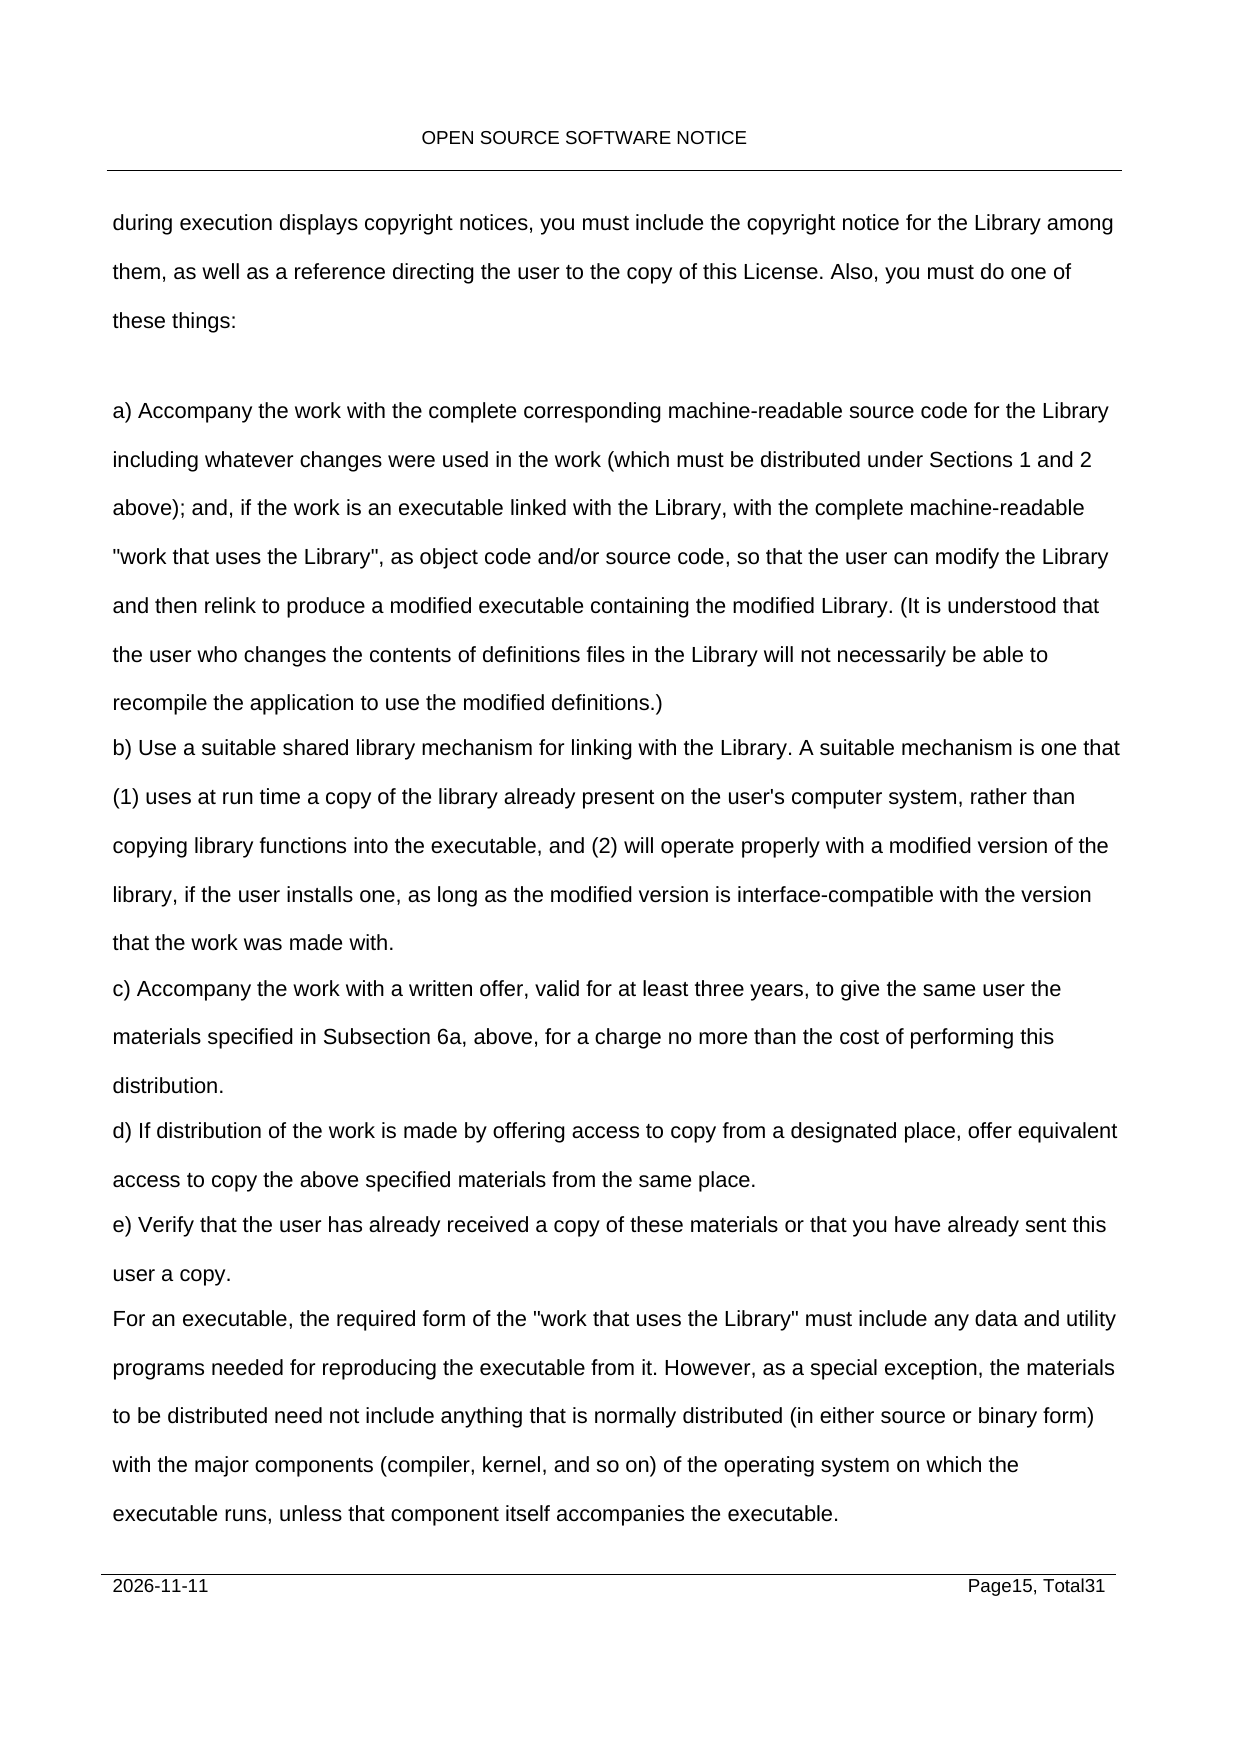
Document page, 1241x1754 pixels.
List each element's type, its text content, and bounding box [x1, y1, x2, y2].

text a) Accompany the work with the complete corresponding machine-readable source code for the Library including whatever changes were used in the work (which must be distributed under Sections 1 and 2 above); and, if the work is an executable linked with the Library, with the complete machine-readable "work that uses the Library", as object code and/or source code, so that the user can modify the Library and then relink to produce a modified executable containing the modified Library. (It is understood that the user who changes the contents of definitions files in the Library will not necessarily be able to recompile the application to use the modified definitions.) [112, 394, 1128, 719]
text b) Use a suitable shared library mechanism for linking with the Library. A suitable mechanism is one that (1) uses at run time a copy of the library already present on the user's computer system, rather than copying library functions into the executable, and (2) will operate properly with a modified version of the library, if the user installs one, as long as the modified version is interface-compatible with the version that the work was made with. [112, 732, 1128, 959]
text e) Verify that the user has already received a copy of these materials or that you have already sent this user a copy. [112, 1208, 1128, 1289]
text c) Accompany the work with a written offer, valid for at least three years, to give the same user the materials specified in Subsection 6a, above, for a charge no more than the cost of performing this distribution. [112, 972, 1128, 1102]
text For an executable, the required form of the "work that uses the Library" must include any data and utility programs needed for reproducing the executable from it. However, as a special exception, the materials to be distributed need not include anything that is normally distributed (in either source or binary form) with the major components (compiler, kernel, and so on) of the operating system on which the executable runs, unless that component itself accompanies the executable. [112, 1302, 1128, 1529]
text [112, 206, 1128, 336]
text d) If distribution of the work is made by offering access to copy from a designated place, offer equivalent access to copy the above specified materials from the same place. [112, 1114, 1128, 1196]
